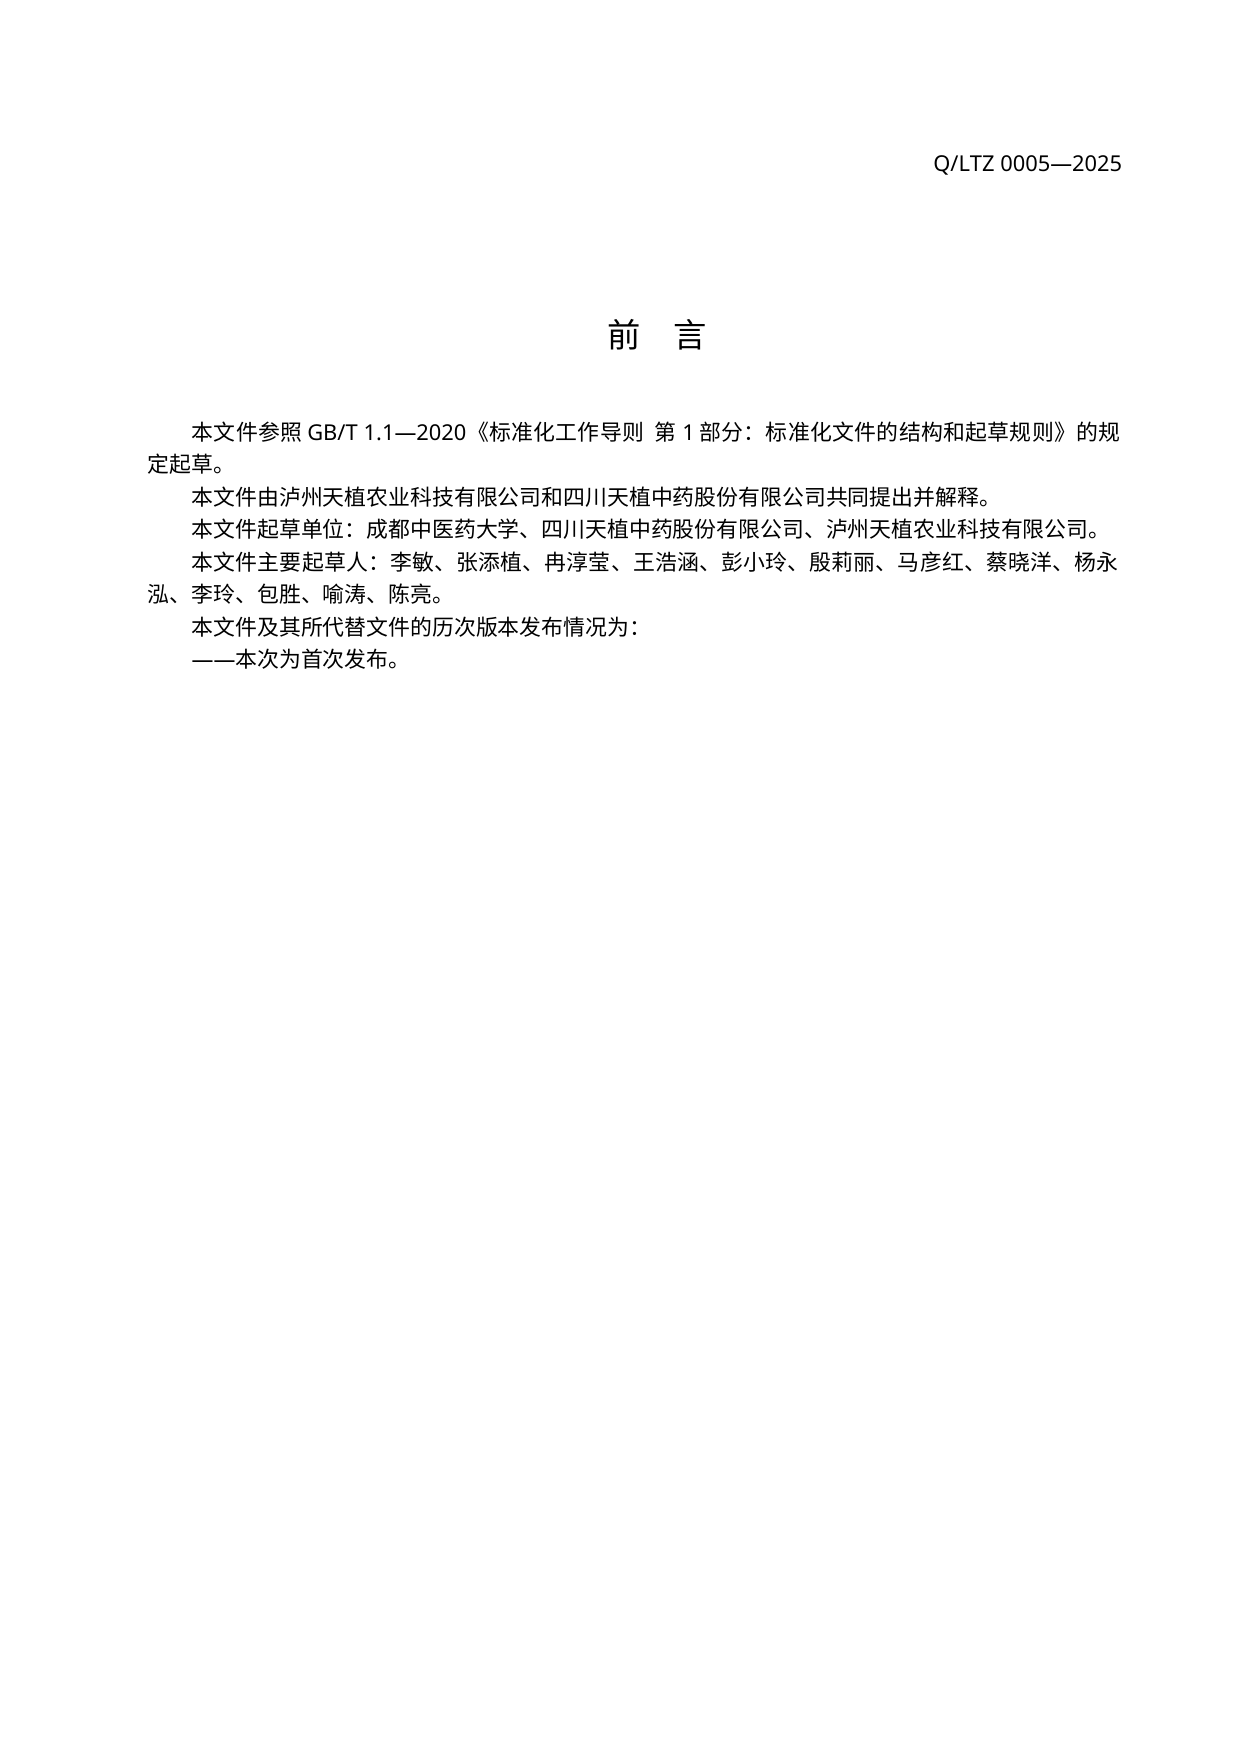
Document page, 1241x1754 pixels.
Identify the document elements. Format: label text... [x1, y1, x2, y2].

text ——本次为首次发布。 [148, 642, 1122, 674]
text 本文件主要起草人：李敏、张添植、冉淳莹、王浩涵、彭小玲、殷莉丽、马彦红、蔡晓洋、杨永泓、李玲、包胜、喻涛、陈亮。 [148, 544, 1122, 609]
text 本文件及其所代替文件的历次版本发布情况为： [148, 609, 1122, 642]
text 前言 [148, 301, 1122, 366]
text 本文件起草单位：成都中医药大学、四川天植中药股份有限公司、泸州天植农业科技有限公司。 [148, 512, 1122, 544]
text 本文件参照GB/T 1.1—2020《标准化工作导则 第1部分：标准化文件的结构和起草规则》的规定起草。 [148, 414, 1122, 479]
text 本文件由泸州天植农业科技有限公司和四川天植中药股份有限公司共同提出并解释。 [148, 479, 1122, 512]
